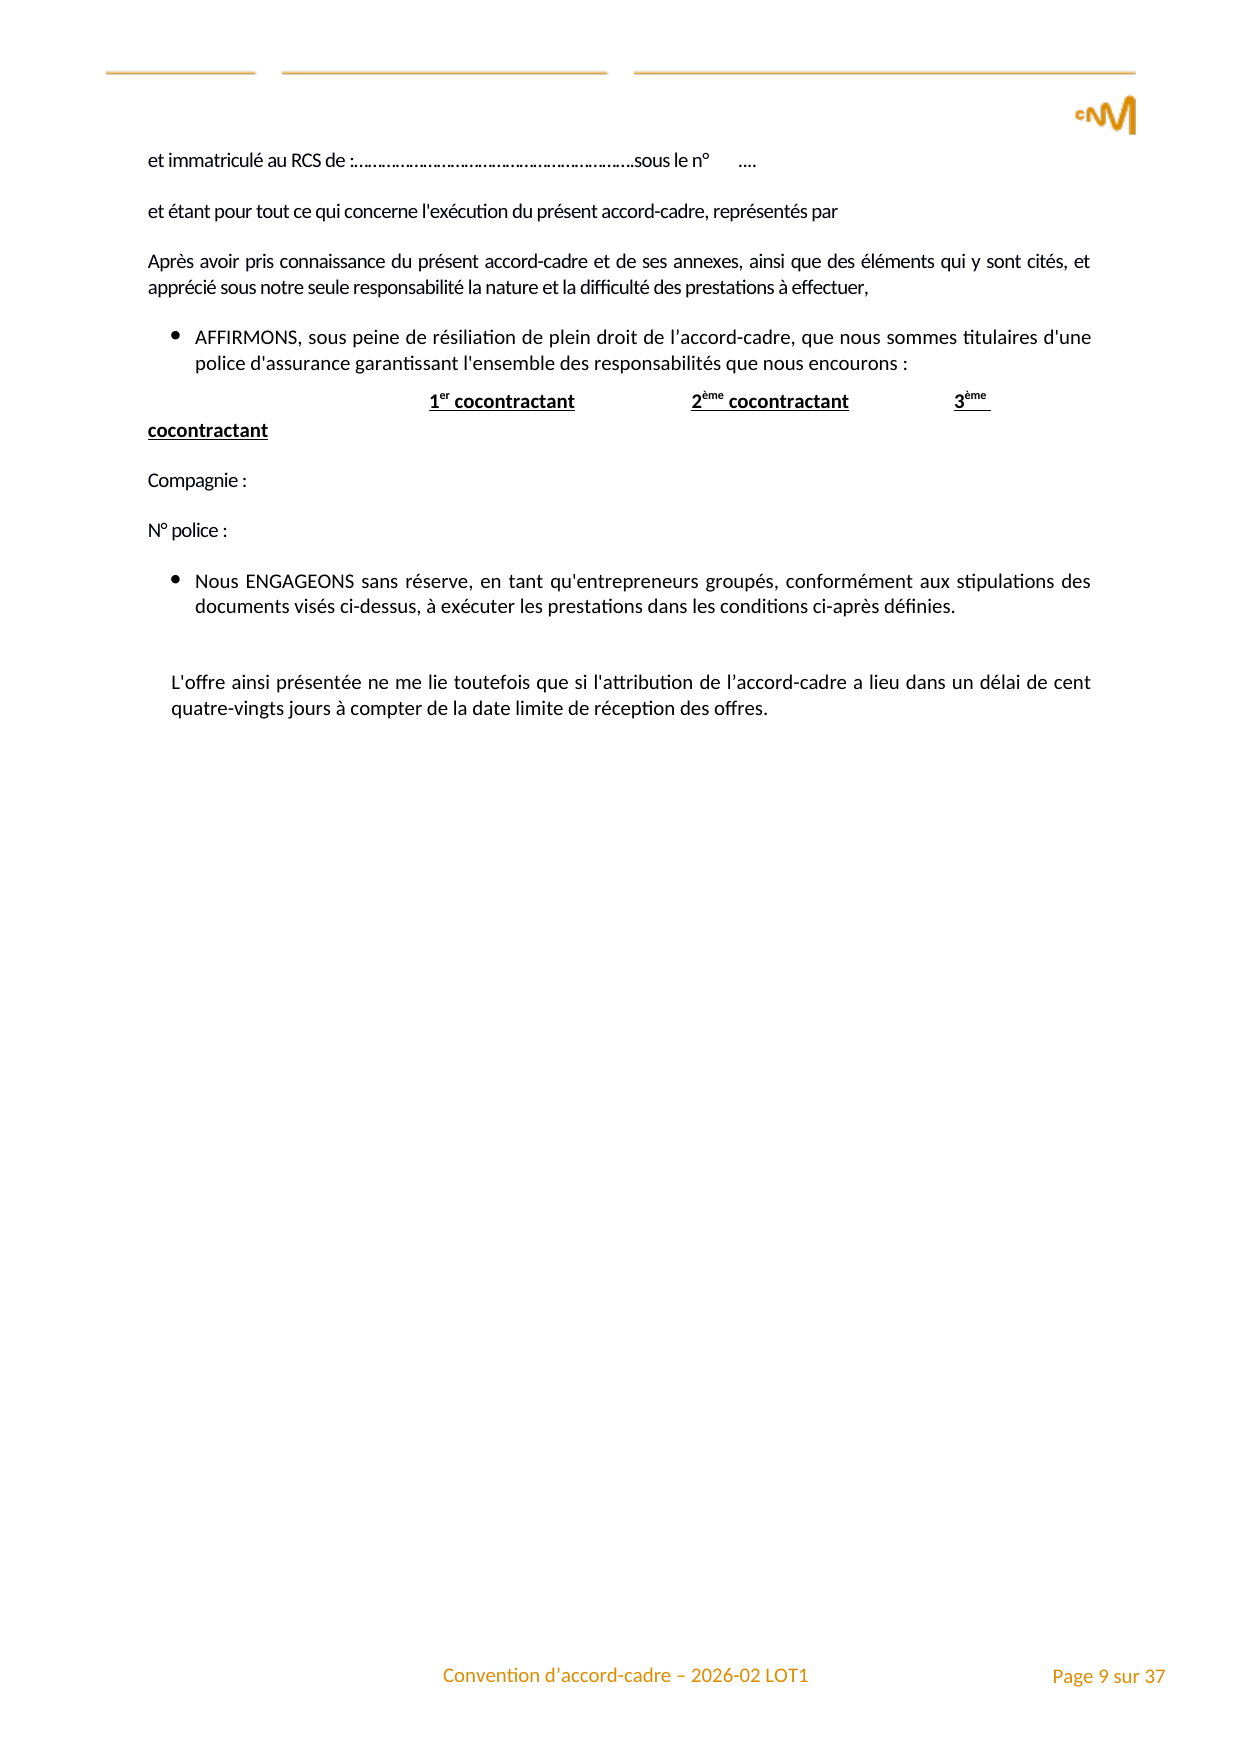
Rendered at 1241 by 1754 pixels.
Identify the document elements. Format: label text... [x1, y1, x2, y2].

text et étant pour tout ce qui concerne l'exécution du présent accord-cadre, représentés par [148, 198, 1093, 223]
text et immatriculé au RCS de :…………………………………………………….sous le n° .... [148, 148, 1093, 173]
text Nous ENGAGEONS sans réserve, en tant qu'entrepreneurs groupés, conformément aux stipulations des documents visés ci-dessus, à exécuter les prestations dans les conditions ci-après définies. [171, 568, 1093, 619]
text N° police : [148, 517, 1093, 543]
text Après avoir pris connaissance du présent accord-cadre et de ses annexes, ainsi que des éléments qui y sont cités, et apprécié sous notre seule responsabilité la nature et la difficulté des prestations à effectuer, [148, 248, 1093, 299]
text 1er cocontractant 2ème cocontractant 3ème cocontractant [148, 388, 1093, 442]
text AFFIRMONS, sous peine de résiliation de plein droit de l’accord-cadre, que nous sommes titulaires d'une police d'assurance garantissant l'ensemble des responsabilités que nous encourons : [171, 324, 1093, 375]
text Compagnie : [148, 467, 1093, 492]
list L'offre ainsi présentée ne me lie toutefois que si l'attribution de l’accord-cadre a lieu dans un délai de cent quatre-vingts jours à compter de la date limite de réception des offres. [171, 669, 1093, 720]
